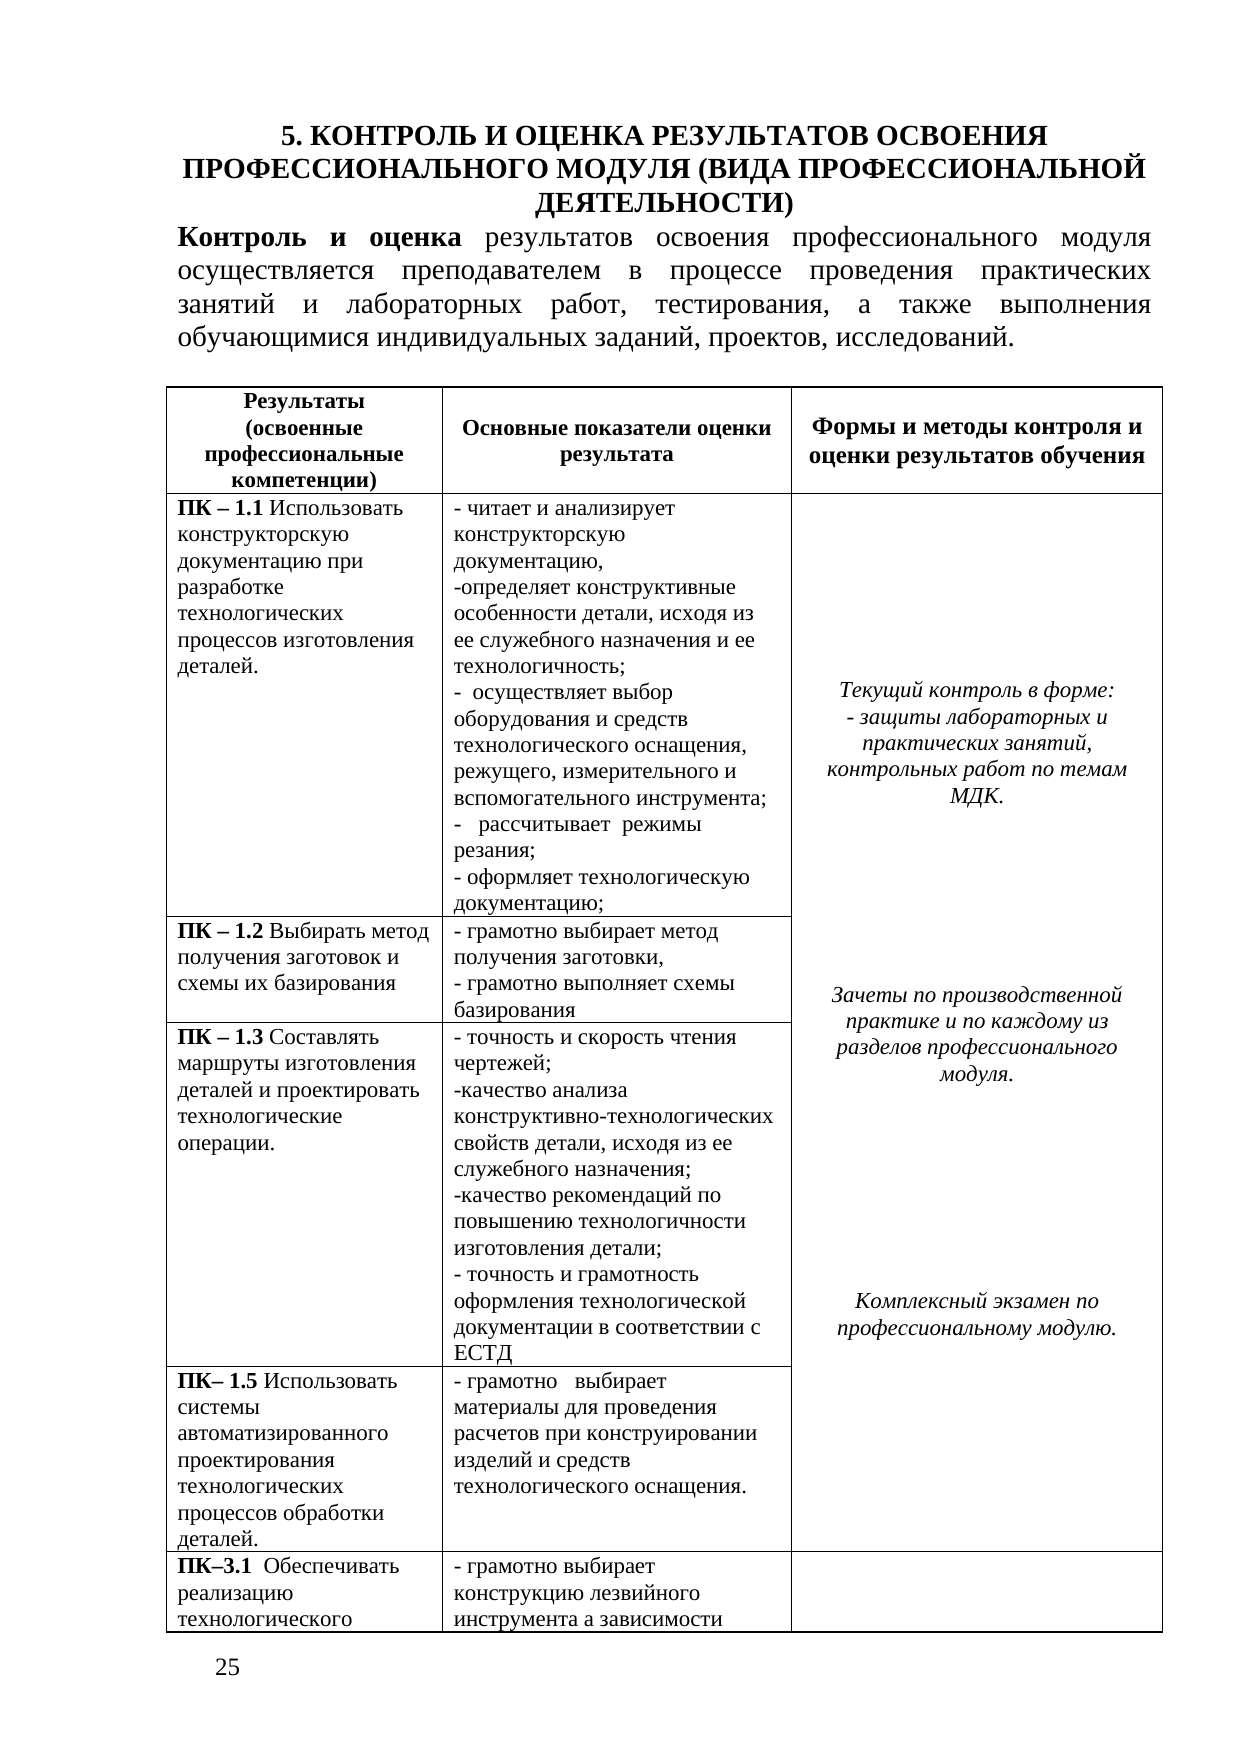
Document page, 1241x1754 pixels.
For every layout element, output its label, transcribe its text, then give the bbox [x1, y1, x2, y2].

table_cell - грамотно выбирает метод получения заготовки, - грамотно выполняет схемы базирования [443, 917, 791, 1022]
subtitle Контроль и оценка результатов освоения профессионального модуля осуществляется преподавателем в процессе проведения практических занятий и лабораторных работ, тестирования, а также выполнения обучающимися индивидуальных заданий, проектов, исследований. [177, 219, 1152, 353]
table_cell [443, 1552, 791, 1631]
table_cell ПК – 1.1 Использовать конструкторскую документацию при разработке технологических процессов изготовления деталей. [167, 494, 442, 916]
table_cell Текущий контроль в форме: - защиты лабораторных и практических занятий, контрольных работ по темам МДК. Зачеты по производственной практике и по каждому из разделов профессионального модуля. Комплексный экзамен по профессиональному модулю. [792, 494, 1162, 1551]
subtitle 5. Контроль и оценка результатов освоения профессионального модуля (вида профессиональной деятельности) [177, 118, 1152, 219]
table_cell - грамотно выбирает материалы для проведения расчетов при конструировании изделий и средств технологического оснащения. [443, 1367, 791, 1551]
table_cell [167, 1552, 442, 1631]
table_cell - читает и анализирует конструкторскую документацию, -определяет конструктивные особенности детали, исходя из ее служебного назначения и ее технологичность; - осуществляет выбор оборудования и средств технологического оснащения, режущего, измерительного и вспомогательного инструмента; - рассчитывает режимы резания; - оформляет технологическую документацию; [443, 494, 791, 916]
table_header Результаты (освоенные профессиональные компетенции) [167, 388, 442, 493]
table_cell ПК – 1.3 Составлять маршруты изготовления деталей и проектировать технологические операции. [167, 1023, 442, 1366]
table_header Формы и методы контроля и оценки результатов обучения [792, 388, 1162, 493]
table_cell [792, 1552, 1162, 1631]
table_cell ПК– 1.5 Использовать системы автоматизированного проектирования технологических процессов обработки деталей. [167, 1367, 442, 1551]
table_cell ПК – 1.2 Выбирать метод получения заготовок и схемы их базирования [167, 917, 442, 1022]
table_header Основные показатели оценки результата [443, 388, 791, 493]
table_cell - точность и скорость чтения чертежей; -качество анализа конструктивно-технологических свойств детали, исходя из ее служебного назначения; -качество рекомендаций по повышению технологичности изготовления детали; - точность и грамотность оформления технологической документации в соответствии с ЕСТД [443, 1023, 791, 1366]
